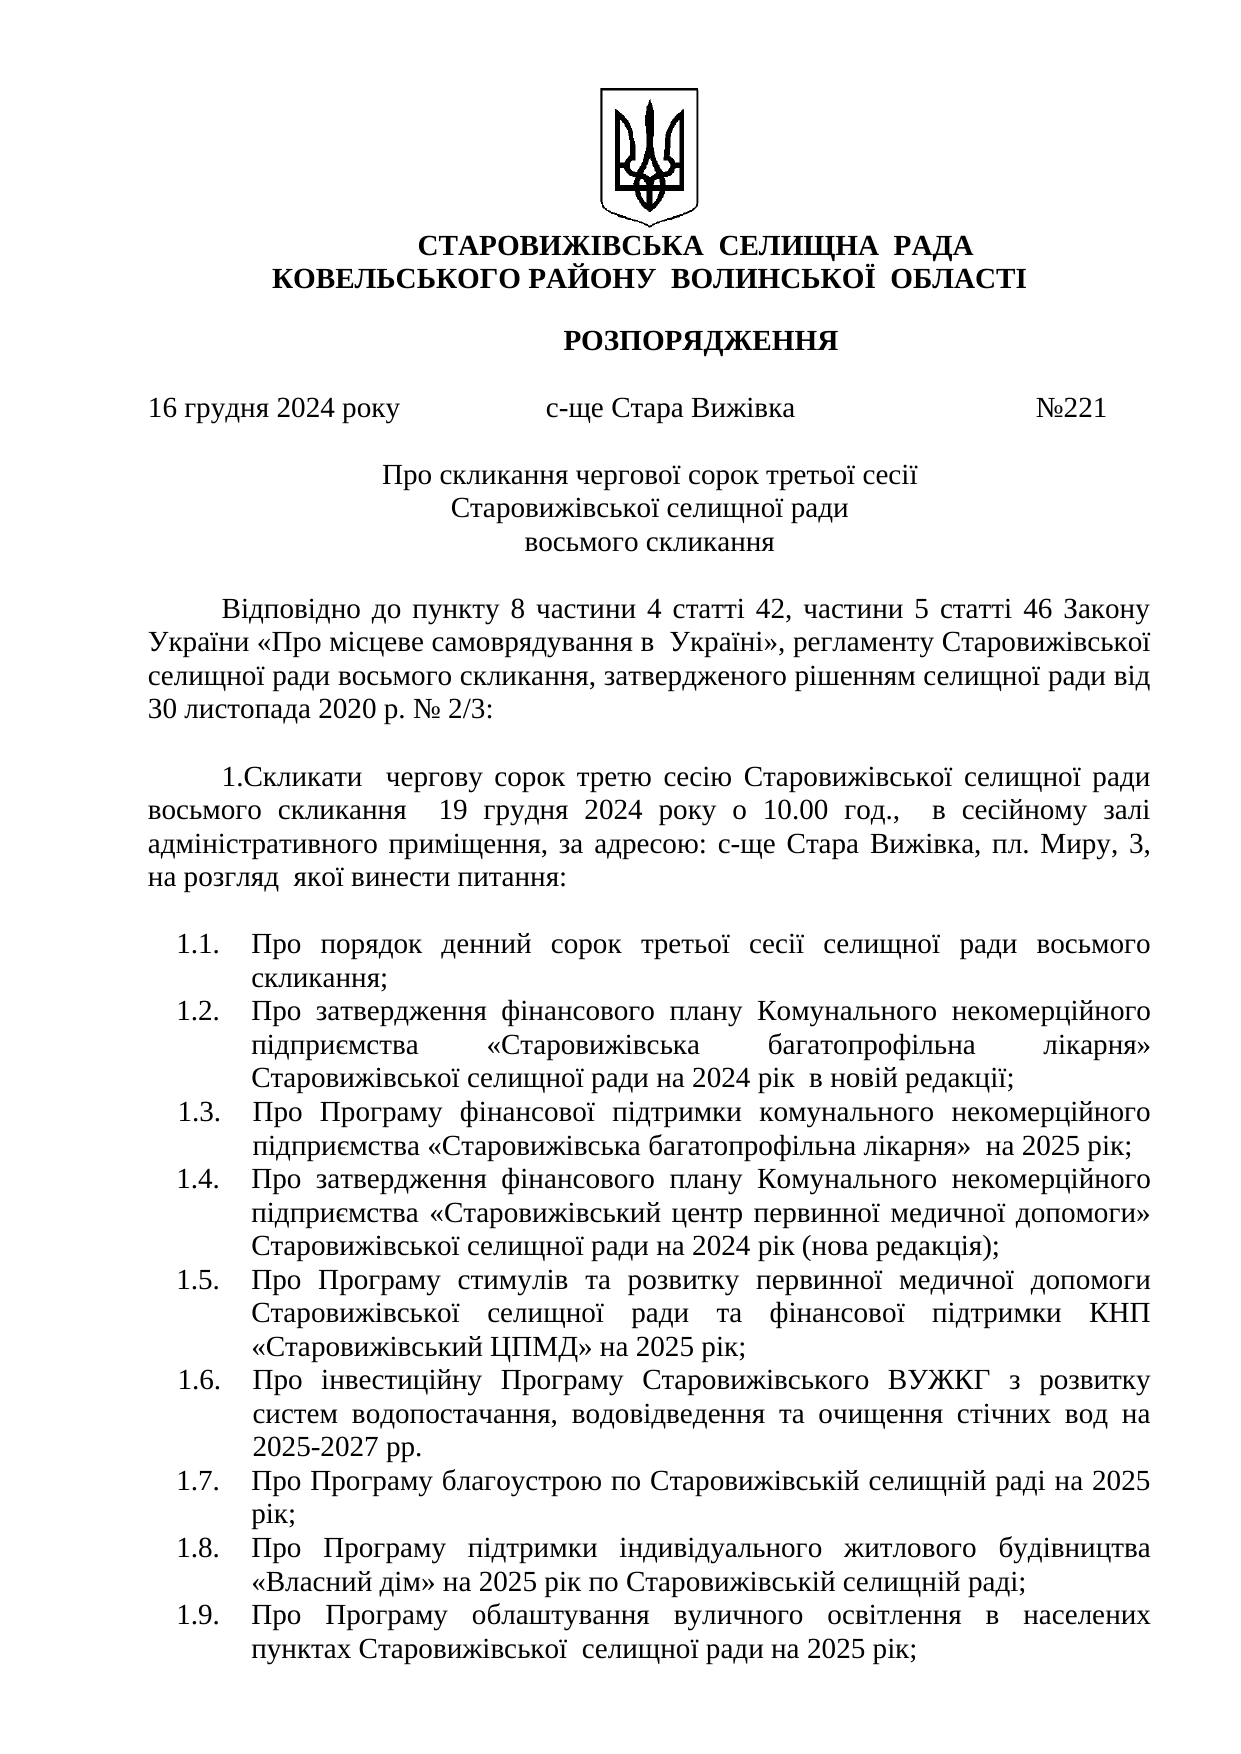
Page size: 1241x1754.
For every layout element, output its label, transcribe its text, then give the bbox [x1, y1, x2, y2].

list Про Програму облаштування вуличного освітлення в населених пунктах Старовижівської селищної ради на 2025 рік; [176, 1597, 1152, 1664]
list Про Програму благоустрою по Старовижівській селищній раді на 2025 рік; [176, 1463, 1152, 1530]
text СТАРОВИЖІВСЬКА СЕЛИЩНА РАДА [148, 228, 1152, 261]
list Про Програму підтримки індивідуального житлового будівництва «Власний дім» на 2025 рік по Старовижівській селищній раді; [176, 1530, 1152, 1597]
text 16 грудня 2024 року с-ще Стара Вижівка №221 [148, 390, 1152, 423]
text Відповідно до пункту 8 частини 4 статті 42, частини 5 статті 46 Закону України «Про місцеве самоврядування в Україні», регламенту Старовижівської селищної ради восьмого скликання, затвердженого рішенням селищної ради від 30 листопада 2020 р. № 2/3: [148, 591, 1152, 725]
picture [600, 88, 699, 228]
text 1.Скликати чергову сорок третю сесію Старовижівської селищної ради восьмого скликання 19 грудня 2024 року о 10.00 год., в сесійному залі адміністративного приміщення, за адресою: с-ще Стара Вижівка, пл. Миру, 3, на розгляд якої винести питання: [148, 759, 1152, 893]
text Про скликання чергової сорок третьої сесії [148, 457, 1152, 490]
text КОВЕЛЬСЬКОГО РАЙОНУ ВОЛИНСЬКОЇ ОБЛАСТІ [148, 261, 1152, 295]
list Про Програму стимулів та розвитку первинної медичної допомоги Старовижівської селищної ради та фінансової підтримки КНП «Старовижівський ЦПМД» на 2025 рік; [176, 1262, 1152, 1362]
text восьмого скликання [148, 524, 1152, 557]
list Про порядок денний сорок третьої сесії селищної ради восьмого скликання; [176, 926, 1152, 993]
list Про Програму фінансової підтримки комунального некомерційного підприємства «Старовижівська багатопрофільна лікарня» на 2025 рік; [177, 1094, 1152, 1161]
text Старовижівської селищної ради [148, 490, 1152, 524]
list Про затвердження фінансового плану Комунального некомерційного підприємства «Старовижівська багатопрофільна лікарня» Старовижівської селищної ради на 2024 рік в новій редакції; [176, 993, 1152, 1094]
text РОЗПОРЯДЖЕННЯ [148, 323, 1152, 356]
list Про інвестиційну Програму Старовижівського ВУЖКГ з розвитку систем водопостачання, водовідведення та очищення стічних вод на 2025-2027 рр. [177, 1362, 1152, 1463]
list Про затвердження фінансового плану Комунального некомерційного підприємства «Старовижівський центр первинної медичної допомоги» Старовижівської селищної ради на 2024 рік (нова редакція); [176, 1161, 1152, 1262]
